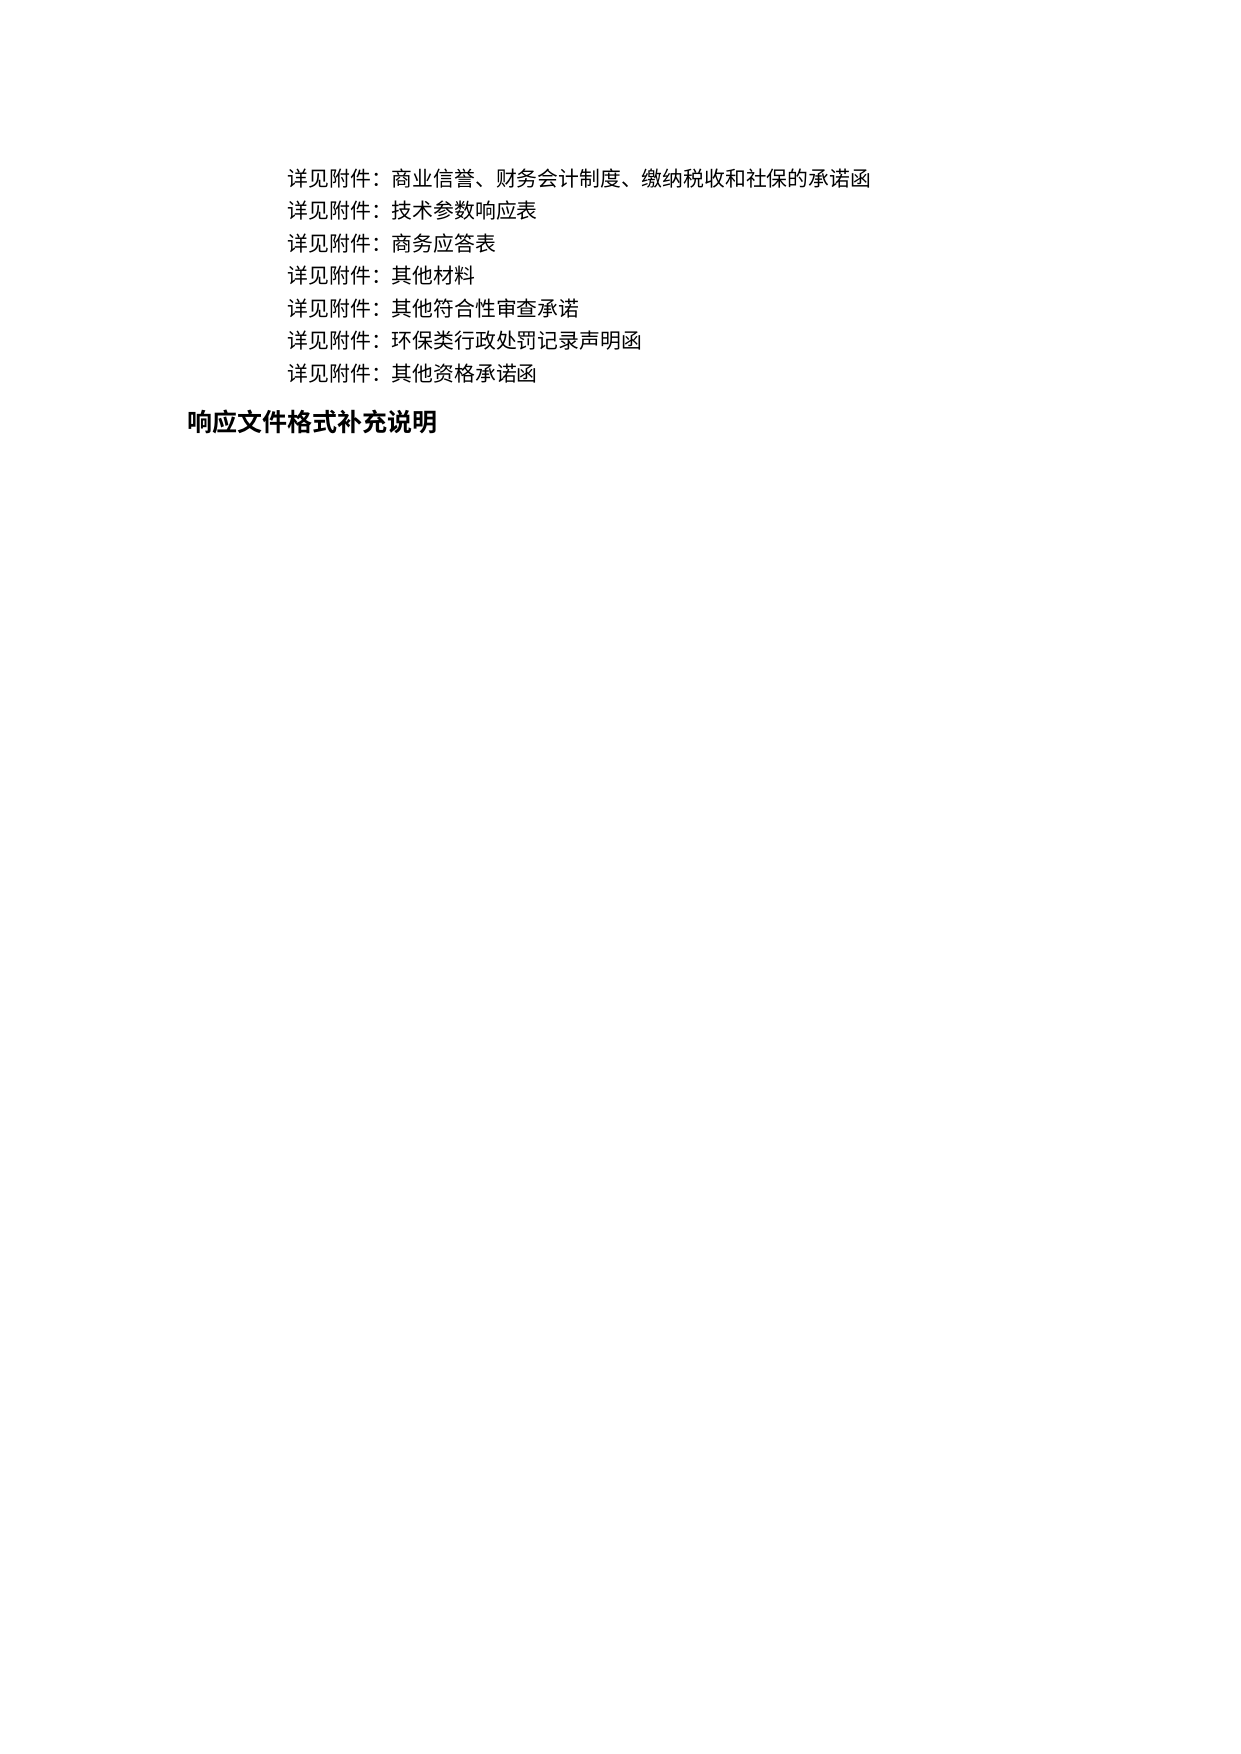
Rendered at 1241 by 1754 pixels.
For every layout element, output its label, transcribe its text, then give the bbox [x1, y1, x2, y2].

text 响应文件格式补充说明 [187, 389, 1053, 454]
text 详见附件：技术参数响应表 [187, 194, 1053, 227]
text 详见附件：环保类行政处罚记录声明函 [187, 324, 1053, 357]
text 详见附件：其他符合性审查承诺 [187, 292, 1053, 324]
text 详见附件：其他资格承诺函 [187, 357, 1053, 389]
text 详见附件：商业信誉、财务会计制度、缴纳税收和社保的承诺函 [187, 162, 1053, 194]
text 详见附件：其他材料 [187, 259, 1053, 292]
text 详见附件：商务应答表 [187, 227, 1053, 259]
